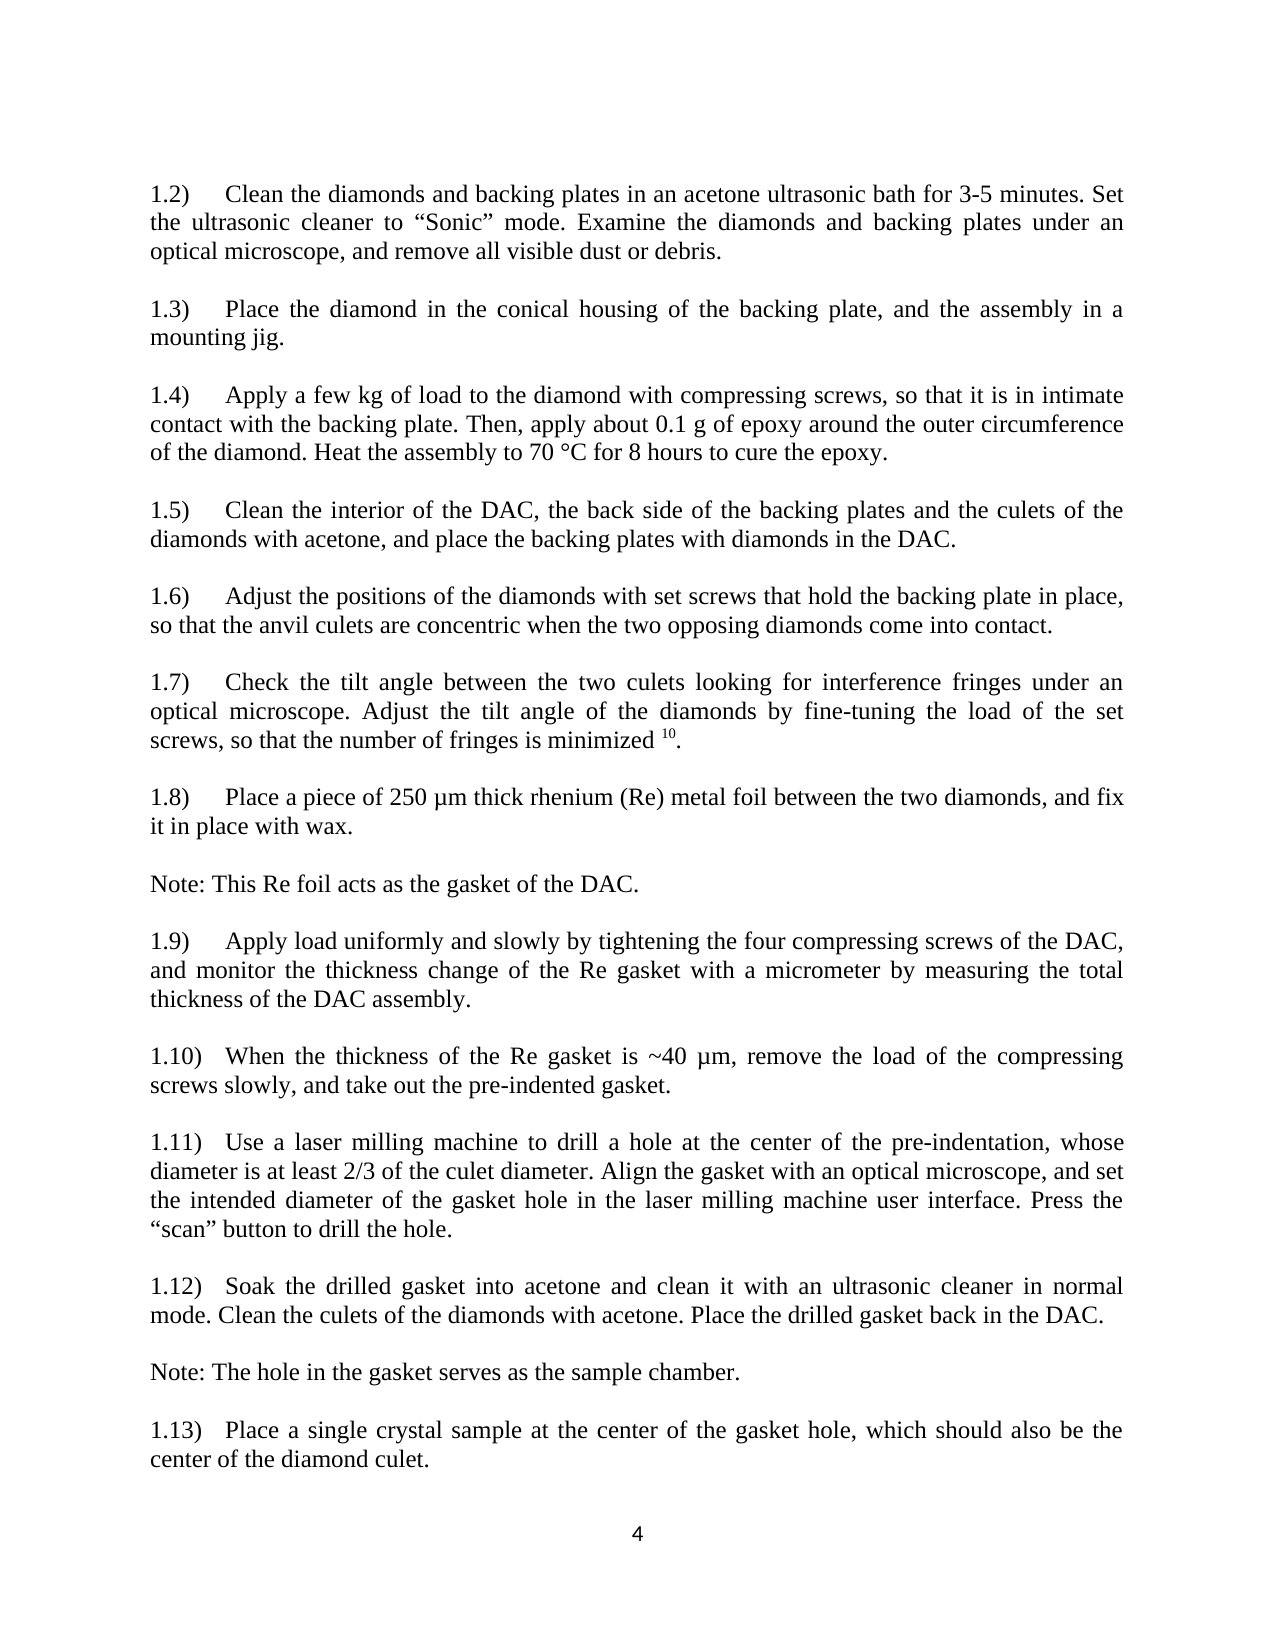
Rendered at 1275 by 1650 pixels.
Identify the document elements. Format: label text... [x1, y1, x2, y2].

list Apply load uniformly and slowly by tightening the four compressing screws of the DAC, and monitor the thickness change of the Re gasket with a micrometer by measuring the total thickness of the DAC assembly. [150, 926, 1125, 1012]
list Use a laser milling machine to drill a hole at the center of the pre-indentation, whose diameter is at least 2/3 of the culet diameter. Align the gasket with an optical microscope, and set the intended diameter of the gasket hole in the laser milling machine user interface. Press the “scan” button to drill the hole. [150, 1127, 1125, 1242]
text Note: This Re foil acts as the gasket of the DAC. [150, 869, 1125, 897]
list When the thickness of the Re gasket is ~40 µm, remove the load of the compressing screws slowly, and take out the pre-indented gasket. [150, 1041, 1125, 1099]
list Place the diamond in the conical housing of the backing plate, and the assembly in a mounting jig. [150, 294, 1125, 351]
list Check the tilt angle between the two culets looking for interference fringes under an optical microscope. Adjust the tilt angle of the diamonds by fine-tuning the load of the set screws, so that the number of fringes is minimized 10. [150, 667, 1125, 754]
list Apply a few kg of load to the diamond with compressing screws, so that it is in intimate contact with the backing plate. Then, apply about 0.1 g of epoxy around the outer circumference of the diamond. Heat the assembly to 70 °C for 8 hours to cure the epoxy. [150, 380, 1125, 466]
list Soak the drilled gasket into acetone and clean it with an ultrasonic cleaner in normal mode. Clean the culets of the diamonds with acetone. Place the drilled gasket back in the DAC. [150, 1271, 1125, 1329]
list Clean the interior of the DAC, the back side of the backing plates and the culets of the diamonds with acetone, and place the backing plates with diamonds in the DAC. [150, 495, 1125, 552]
list Adjust the positions of the diamonds with set screws that hold the backing plate in place, so that the anvil culets are concentric when the two opposing diamonds come into contact. [150, 581, 1125, 639]
list Clean the diamonds and backing plates in an acetone ultrasonic bath for 3-5 minutes. Set the ultrasonic cleaner to “Sonic” mode. Examine the diamonds and backing plates under an optical microscope, and remove all visible dust or debris. [150, 179, 1125, 265]
list Place a single crystal sample at the center of the gasket hole, which should also be the center of the diamond culet. [150, 1415, 1125, 1472]
list Place a piece of 250 µm thick rhenium (Re) metal foil between the two diamonds, and fix it in place with wax. [150, 782, 1125, 840]
text Note: The hole in the gasket serves as the sample chamber. [150, 1357, 1125, 1386]
